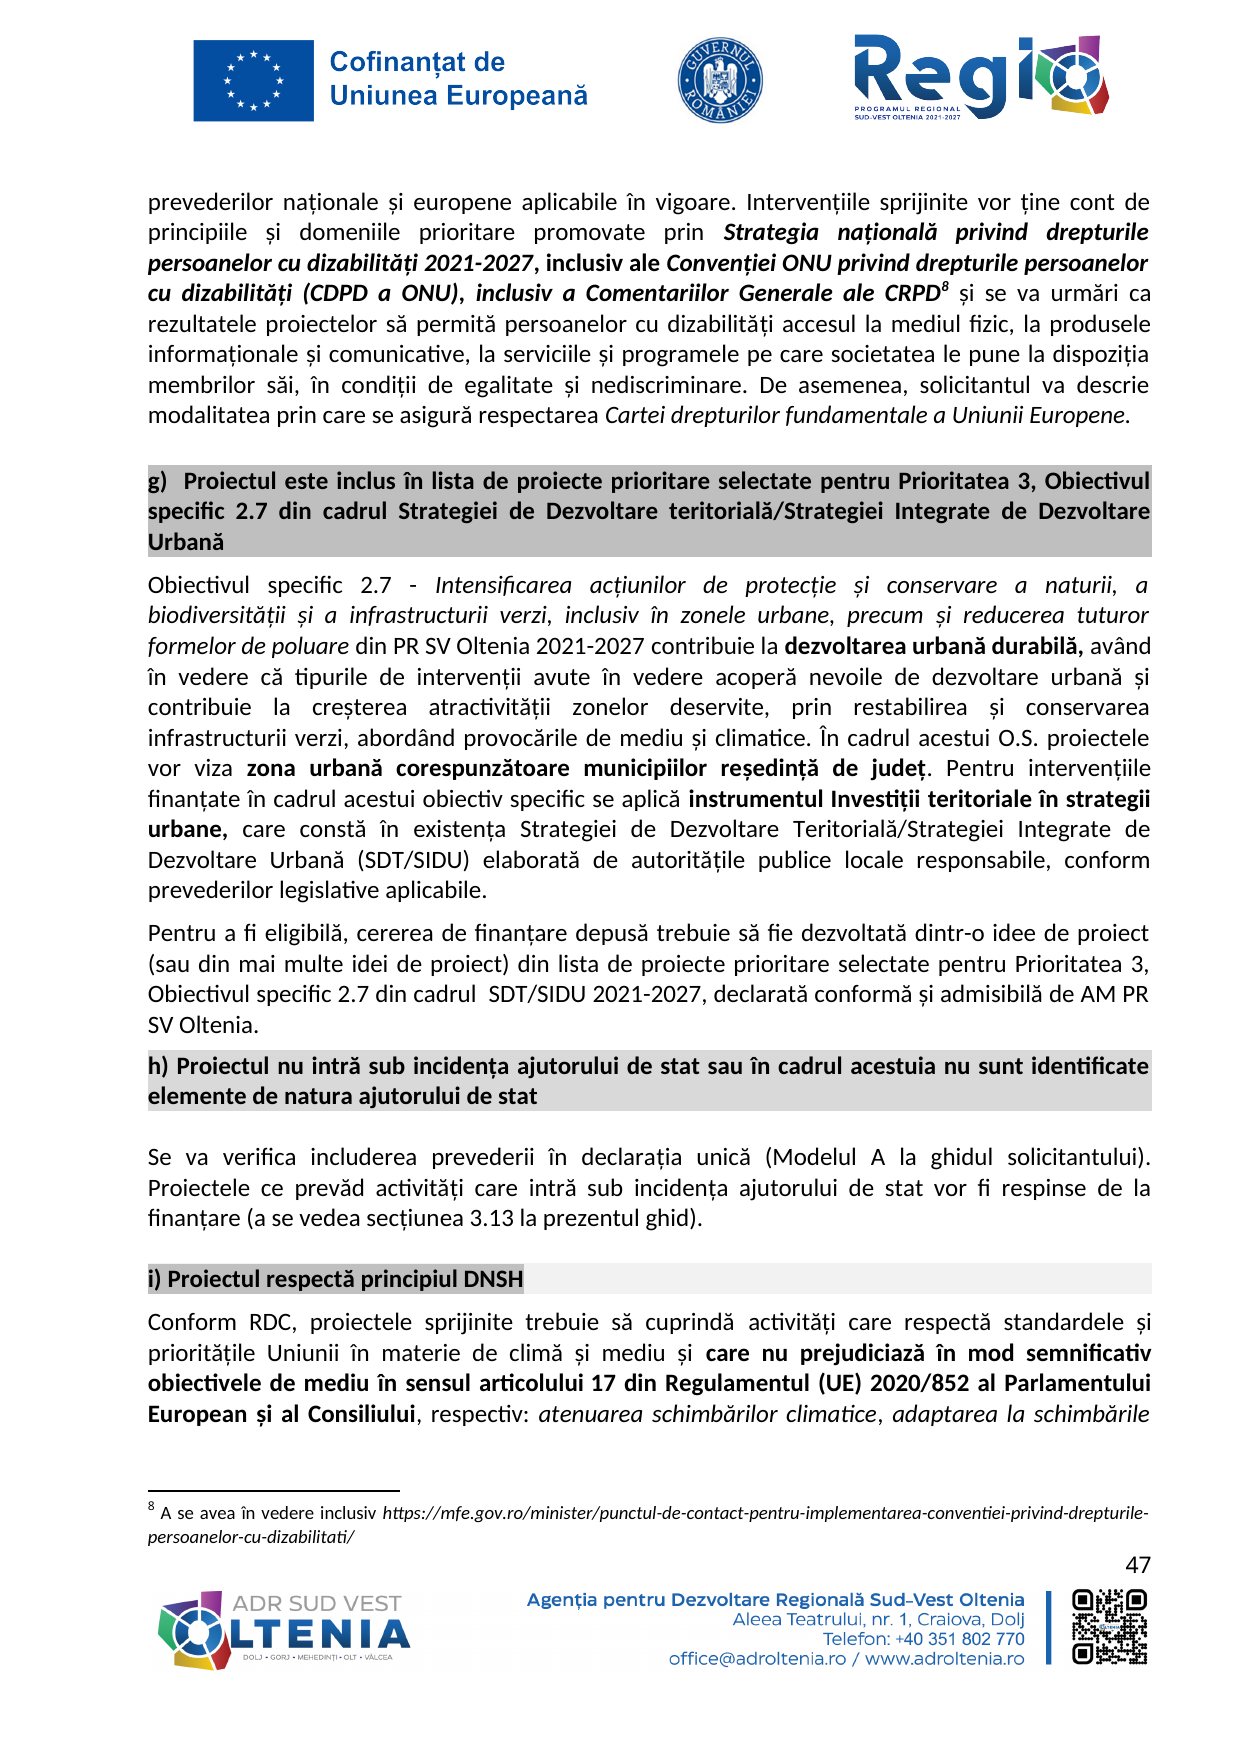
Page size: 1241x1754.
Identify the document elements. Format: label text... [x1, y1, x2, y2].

picture [674, 35, 768, 125]
text Pentru a fi eligibilă, cererea de finanțare depusă trebuie să fie dezvoltată dintr-o idee de proiect (sau din mai multe idei de proiect) din lista de proiecte prioritare selectate pentru Prioritatea 3, Obiectivul specific 2.7 din cadrul SDT/SIDU 2021-2027, declarată conformă și admisibilă de AM PR SV Oltenia. [148, 917, 1152, 1039]
text g) Proiectul este inclus în lista de proiecte prioritare selectate pentru Prioritatea 3, Obiectivul specific 2.7 din cadrul Strategiei de Dezvoltare teritorială/Strategiei Integrate de Dezvoltare Urbană [148, 465, 1152, 557]
text Se va verifica includerea prevederii în declaraţia unică (Modelul A la ghidul solicitantului). Proiectele ce prevăd activităţi care intră sub incidenţa ajutorului de stat vor fi respinse de la finanţare (a se vedea secţiunea 3.13 la prezentul ghid). [148, 1141, 1152, 1233]
picture [148, 1579, 1152, 1677]
text i) Proiectul respectă principiul DNSH [148, 1263, 1152, 1294]
picture [852, 33, 1111, 123]
picture [188, 35, 590, 125]
text h) Proiectul nu intră sub incidenţa ajutorului de stat sau în cadrul acestuia nu sunt identificate elemente de natura ajutorului de stat [148, 1050, 1152, 1111]
text Obiectivul specific 2.7 - Intensificarea acțiunilor de protecție și conservare a naturii, a biodiversității și a infrastructurii verzi, inclusiv în zonele urbane, precum și reducerea tuturor formelor de poluare din PR SV Oltenia 2021-2027 contribuie la dezvoltarea urbană durabilă, având în vedere că tipurile de intervenții avute în vedere acoperă nevoile de dezvoltare urbană și contribuie la creșterea atractivității zonelor deservite, prin restabilirea și conservarea infrastructurii verzi, abordând provocările de mediu și climatice. În cadrul acestui O.S. proiectele vor viza zona urbană corespunzătoare municipiilor reședinţă de judeţ. Pentru intervențiile finanțate în cadrul acestui obiectiv specific se aplică instrumentul Investiţii teritoriale în strategii urbane, care constă în existenţa Strategiei de Dezvoltare Teritorială/Strategiei Integrate de Dezvoltare Urbană (SDT/SIDU) elaborată de autorităţile publice locale responsabile, conform prevederilor legislative aplicabile. [148, 569, 1152, 905]
